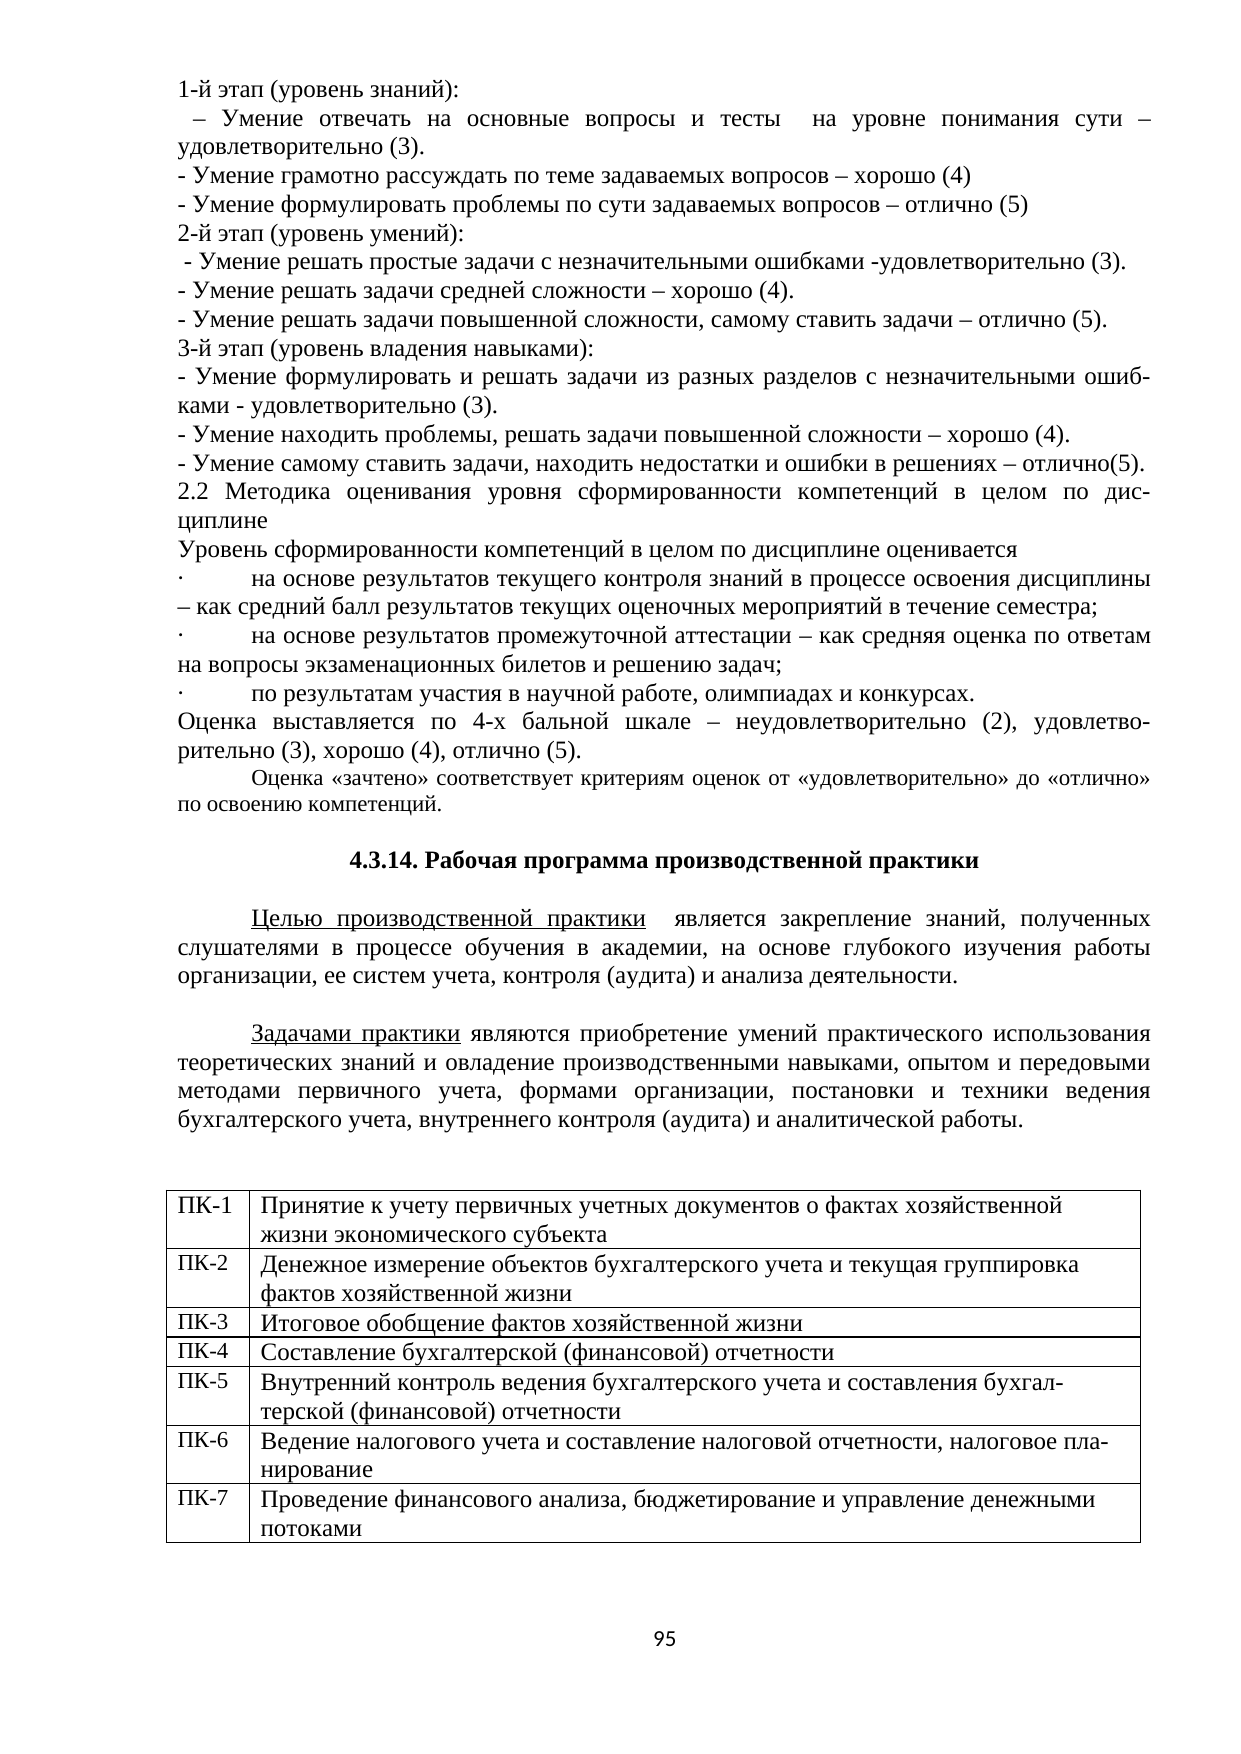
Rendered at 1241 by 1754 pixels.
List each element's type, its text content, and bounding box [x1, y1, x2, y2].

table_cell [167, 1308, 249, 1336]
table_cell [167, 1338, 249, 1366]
text Задачами практики являются приобретение умений практического использования теоретических знаний и овладение производственными навыками, опытом и передовыми методами первичного учета, формами организации, постановки и техники ведения бухгалтерского учета, внутреннего контроля (аудита) и аналитической работы. [177, 1018, 1152, 1133]
text 4.3.14. Рабочая программа производственной практики [177, 845, 1152, 874]
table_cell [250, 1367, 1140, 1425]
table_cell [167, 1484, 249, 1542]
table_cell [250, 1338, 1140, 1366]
text - Умение решать задачи средней сложности – хорошо (4). [177, 275, 1152, 304]
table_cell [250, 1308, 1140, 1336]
text – Умение отвечать на основные вопросы и тесты на уровне понимания сути – удовлетворительно (3). [177, 103, 1152, 160]
text - Умение самому ставить задачи, находить недостатки и ошибки в решениях – отлично(5). [177, 448, 1152, 476]
text - Умение грамотно рассуждать по теме задаваемых вопросов – хорошо (4) [177, 160, 1152, 189]
text 2-й этап (уровень умений): [177, 218, 1152, 246]
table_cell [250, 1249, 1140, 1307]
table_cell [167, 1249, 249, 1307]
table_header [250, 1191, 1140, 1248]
text ∙ на основе результатов промежуточной аттестации – как средняя оценка по ответам на вопросы экзаменационных билетов и решению задач; [177, 620, 1152, 678]
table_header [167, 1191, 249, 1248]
text Уровень сформированности компетенций в целом по дисциплине оценивается [177, 534, 1152, 563]
text Целью производственной практики является закрепление знаний, полученных слушателями в процессе обучения в академии, на основе глубокого изучения работы организации, ее систем учета, контроля (аудита) и анализа деятельности. [177, 903, 1152, 989]
text - Умение формулировать и решать задачи из разных разделов с незначительными ошиб-ками - удовлетворительно (3). [177, 361, 1152, 419]
text - Умение решать простые задачи с незначительными ошибками -удовлетворительно (3). [177, 246, 1152, 275]
text ∙ по результатам участия в научной работе, олимпиадах и конкурсах. [177, 678, 1152, 706]
text 2.2 Методика оценивания уровня сформированности компетенций в целом по дис-циплине [177, 476, 1152, 534]
text 1-й этап (уровень знаний): [177, 74, 1152, 103]
text ∙ на основе результатов текущего контроля знаний в процессе освоения дисциплины – как средний балл результатов текущих оценочных мероприятий в течение семестра; [177, 563, 1152, 620]
text 3-й этап (уровень владения навыками): [177, 333, 1152, 361]
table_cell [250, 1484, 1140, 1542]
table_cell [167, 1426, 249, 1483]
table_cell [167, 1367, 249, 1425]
text Оценка выставляется по 4-х бальной шкале – неудовлетворительно (2), удовлетво-рительно (3), хорошо (4), отлично (5). [177, 706, 1152, 764]
text - Умение формулировать проблемы по сути задаваемых вопросов – отлично (5) [177, 189, 1152, 218]
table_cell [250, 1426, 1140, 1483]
text - Умение решать задачи повышенной сложности, самому ставить задачи – отлично (5). [177, 304, 1152, 333]
text - Умение находить проблемы, решать задачи повышенной сложности – хорошо (4). [177, 419, 1152, 448]
text Оценка «зачтено» соответствует критериям оценок от «удовлетворительно» до «отлично» по освоению компетенций. [177, 764, 1152, 817]
